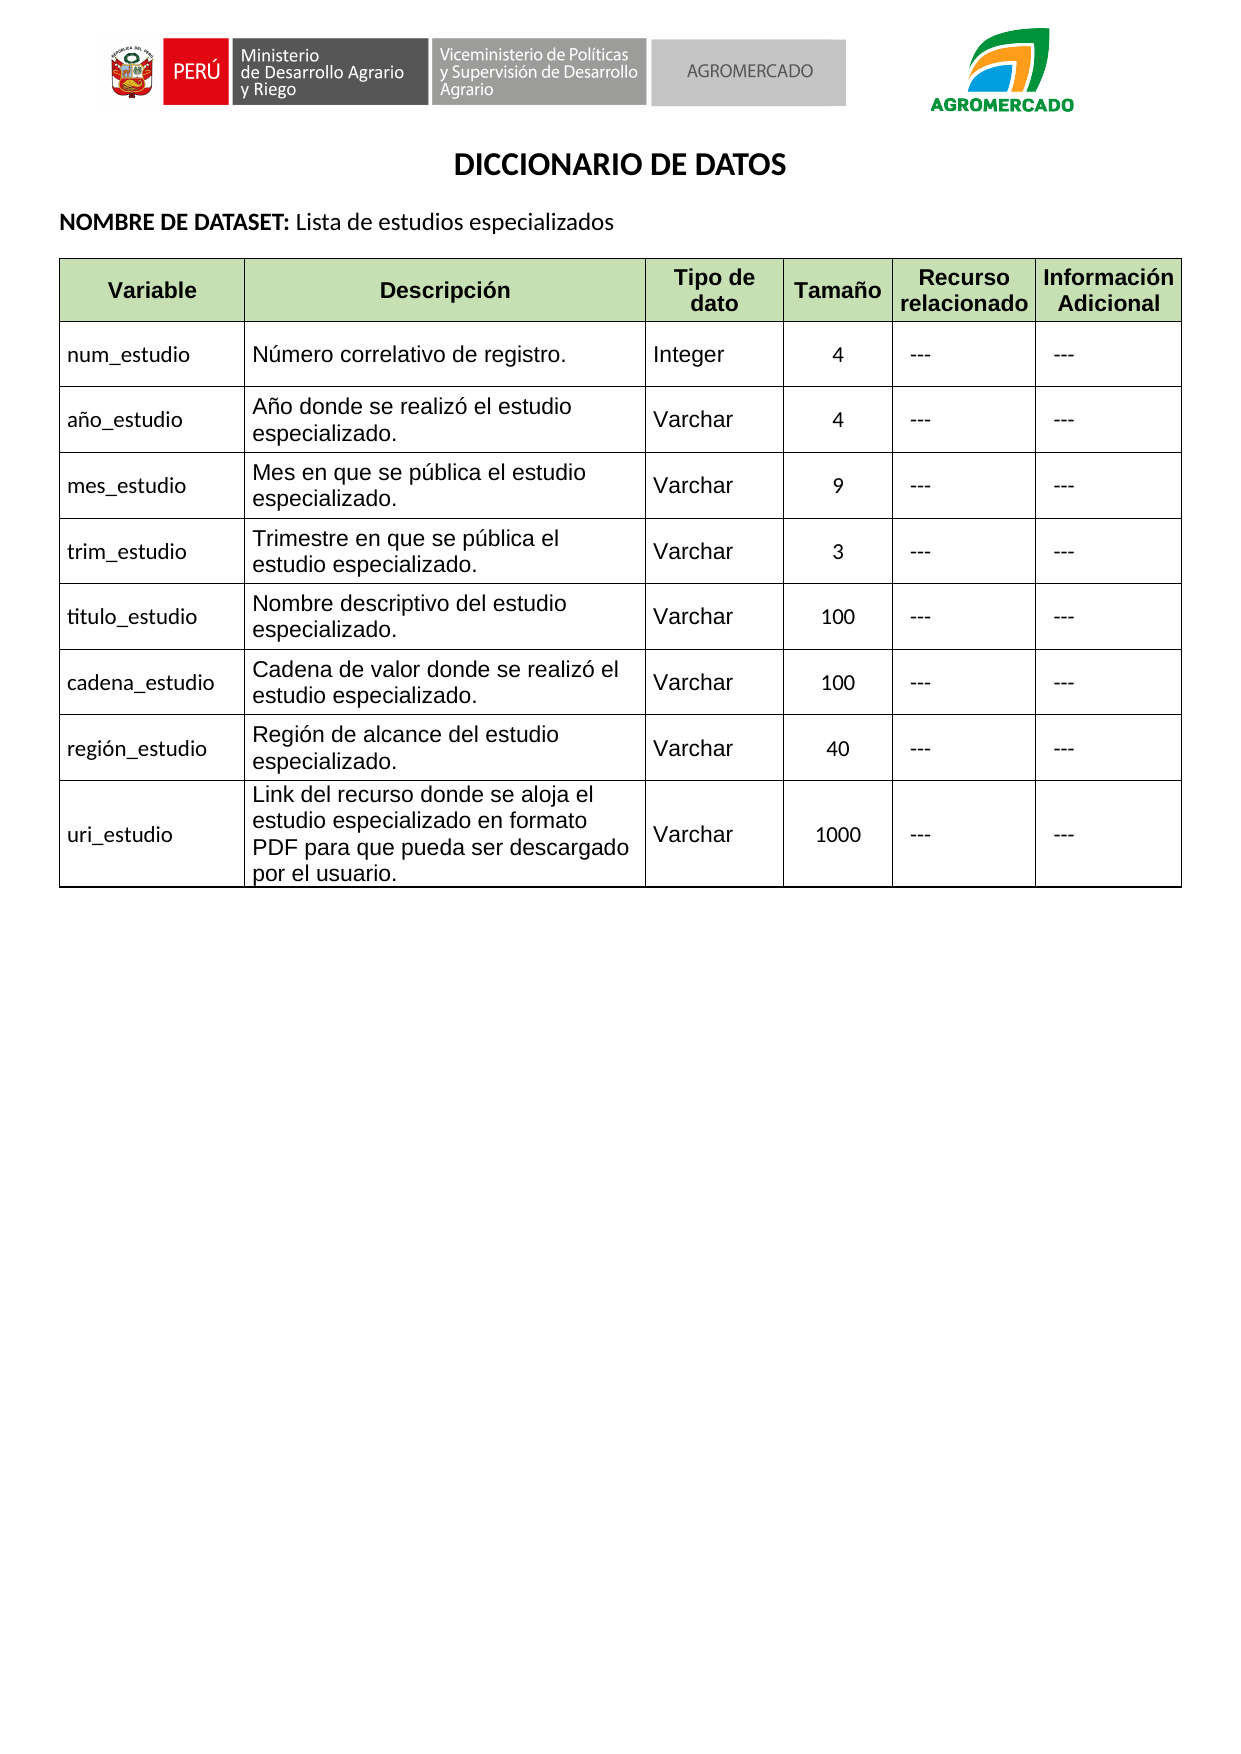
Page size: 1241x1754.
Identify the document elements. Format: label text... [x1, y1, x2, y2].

table_cell --- [1036, 584, 1181, 649]
table_cell región_estudio [60, 715, 244, 780]
table_cell Varchar [646, 781, 783, 886]
table_cell 100 [784, 584, 892, 649]
table_cell 4 [784, 387, 892, 452]
table_cell Número correlativo de registro. [245, 322, 645, 386]
table_cell Varchar [646, 584, 783, 649]
table_cell Año donde se realizó el estudio especializado. [245, 387, 645, 452]
table_cell trim_estudio [60, 519, 244, 583]
table_cell --- [893, 781, 1035, 886]
table_header Descripción [245, 259, 645, 321]
table_header Tamaño [784, 259, 892, 321]
text DICCIONARIO DE DATOS [59, 143, 1181, 184]
table_cell Mes en que se pública el estudio especializado. [245, 453, 645, 517]
table_cell Link del recurso donde se aloja el estudio especializado en formato PDF para que pueda ser descargado por el usuario. [245, 781, 645, 886]
table_cell 1000 [784, 781, 892, 886]
picture [94, 34, 847, 109]
table_cell mes_estudio [60, 453, 244, 517]
table_header Tipo de dato [646, 259, 783, 321]
table_header Información Adicional [1036, 259, 1181, 321]
table_cell --- [1036, 715, 1181, 780]
table_cell --- [893, 650, 1035, 714]
table_cell --- [1036, 322, 1181, 386]
table_cell Varchar [646, 387, 783, 452]
table_cell --- [1036, 650, 1181, 714]
text NOMBRE DE DATASET: Lista de estudios especializados [59, 206, 1181, 237]
table_cell num_estudio [60, 322, 244, 386]
table_cell --- [1036, 453, 1181, 517]
table_cell --- [1036, 387, 1181, 452]
table_cell Varchar [646, 650, 783, 714]
table_cell Integer [646, 322, 783, 386]
table_cell 100 [784, 650, 892, 714]
table_cell Varchar [646, 715, 783, 780]
table_cell Nombre descriptivo del estudio especializado. [245, 584, 645, 649]
table_header Recurso relacionado [893, 259, 1035, 321]
table_cell --- [893, 453, 1035, 517]
table_cell Cadena de valor donde se realizó el estudio especializado. [245, 650, 645, 714]
table_cell Región de alcance del estudio especializado. [245, 715, 645, 780]
table_cell --- [893, 322, 1035, 386]
table_cell año_estudio [60, 387, 244, 452]
table_cell Trimestre en que se pública el estudio especializado. [245, 519, 645, 583]
table_cell uri_estudio [60, 781, 244, 886]
table_cell --- [1036, 519, 1181, 583]
table_cell 40 [784, 715, 892, 780]
table_cell --- [1036, 781, 1181, 886]
picture [931, 28, 1074, 112]
table_cell Varchar [646, 453, 783, 517]
table_header Variable [60, 259, 244, 321]
table_cell titulo_estudio [60, 584, 244, 649]
table_cell 4 [784, 322, 892, 386]
table_cell 9 [784, 453, 892, 517]
table_cell --- [893, 519, 1035, 583]
table_cell 3 [784, 519, 892, 583]
table_cell --- [893, 387, 1035, 452]
table_cell cadena_estudio [60, 650, 244, 714]
table_cell --- [893, 715, 1035, 780]
table_cell --- [893, 584, 1035, 649]
table_cell Varchar [646, 519, 783, 583]
